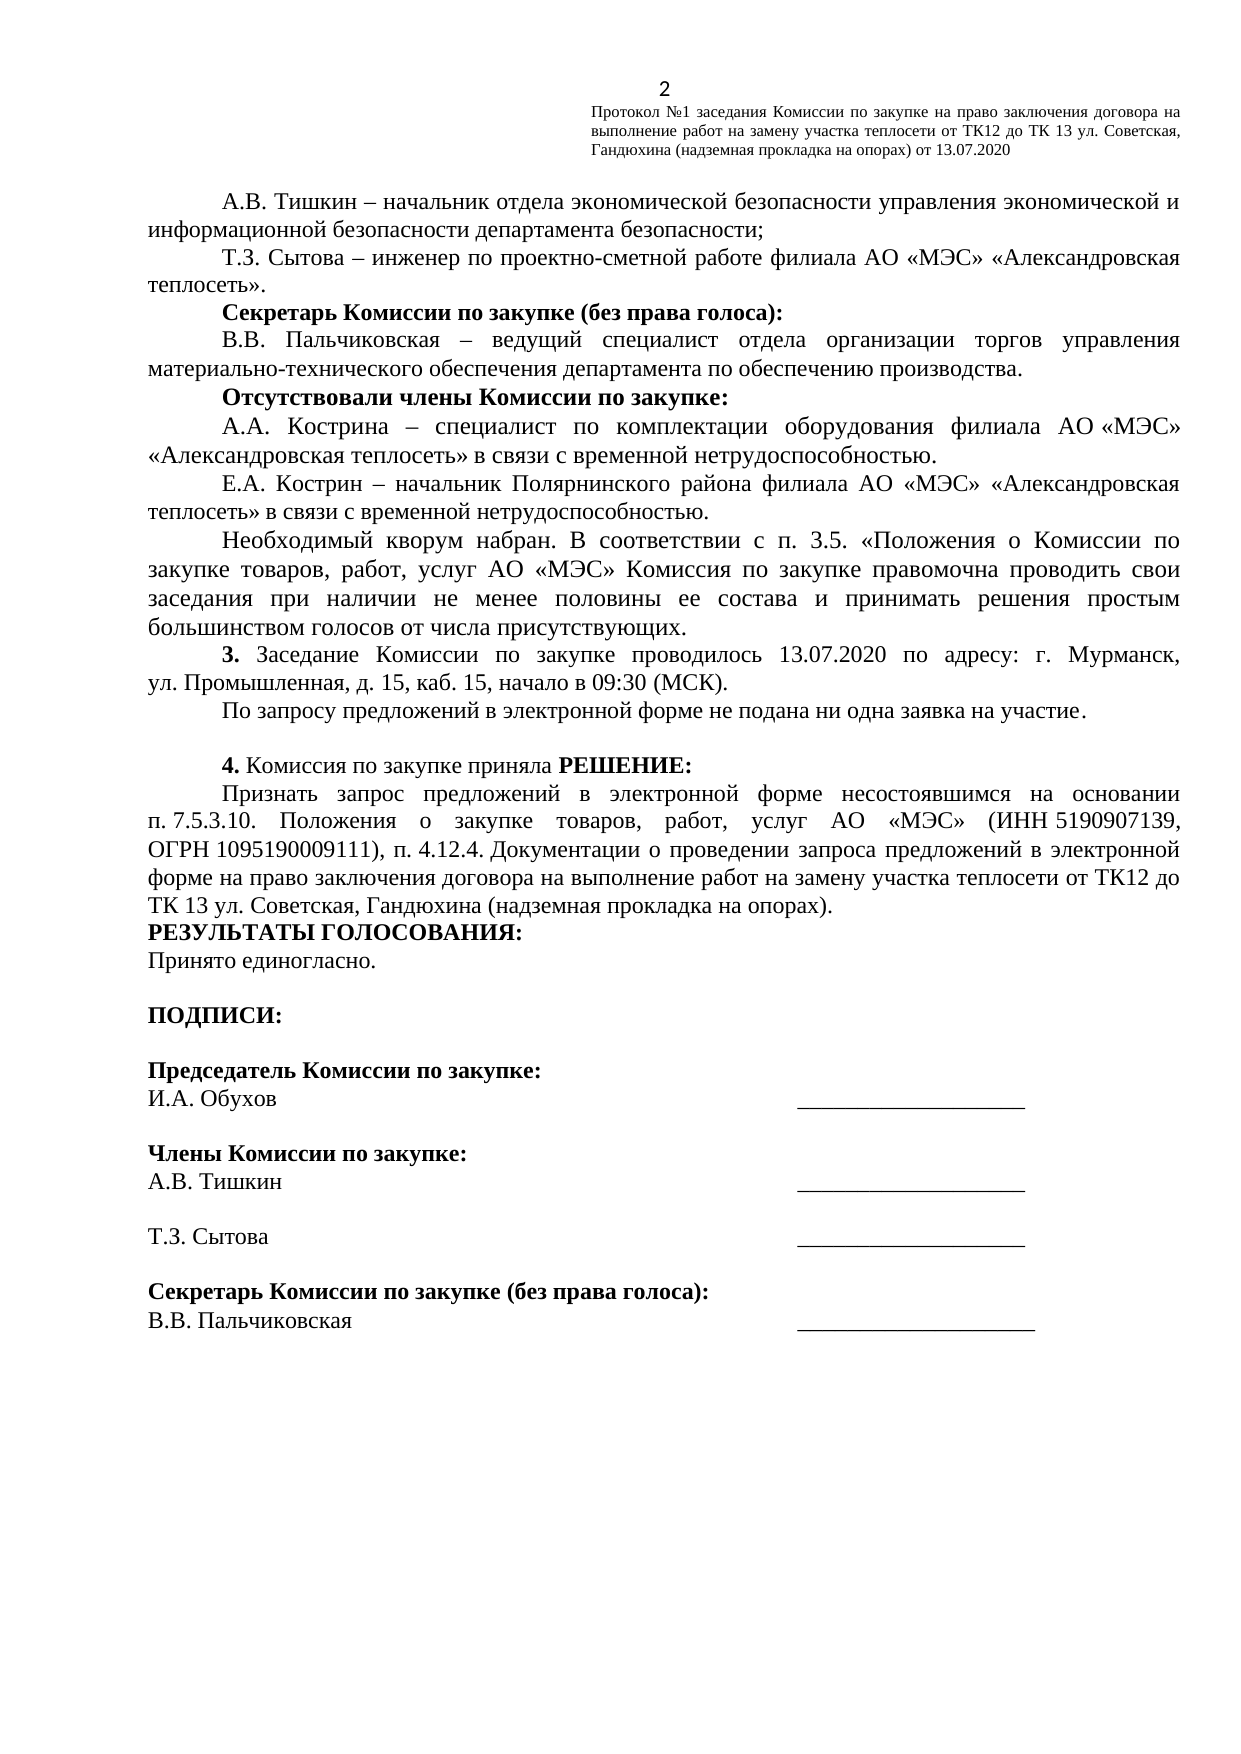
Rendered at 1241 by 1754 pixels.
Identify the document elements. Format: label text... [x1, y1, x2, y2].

text В.В. Пальчиковская ___________________ [148, 1305, 1181, 1333]
text Секретарь Комиссии по закупке (без права голоса): [148, 298, 1181, 325]
text В.В. Пальчиковская – ведущий специалист отдела организации торгов управления материально-технического обеспечения департамента по обеспечению производства. [148, 325, 1181, 382]
text 4. Комиссия по закупке приняла РЕШЕНИЕ: [148, 751, 1181, 778]
text ПОДПИСИ: [148, 1001, 1181, 1029]
text РЕЗУЛЬТАТЫ ГОЛОСОВАНИЯ: [148, 918, 1181, 946]
text А.В. Тишкин – начальник отдела экономической безопасности управления экономической и информационной безопасности департамента безопасности; [148, 187, 1181, 243]
text Секретарь Комиссии по закупке (без права голоса): [148, 1277, 1181, 1305]
text И.А. Обухов ___________________ [148, 1084, 1181, 1111]
text 3. Заседание Комиссии по закупке проводилось 13.07.2020 по адресу: г. Мурманск, ул. Промышленная, д. 15, каб. 15, начало в 09:30 (МСК). [148, 641, 1181, 696]
text Члены Комиссии по закупке: [148, 1139, 1181, 1167]
text Т.З. Сытова – инженер по проектно-сметной работе филиала АО «МЭС» «Александровская теплосеть». [148, 243, 1181, 298]
text Признать запрос предложений в электронной форме несостоявшимся на основании п. 7.5.3.10. Положения о закупке товаров, работ, услуг АО «МЭС» (ИНН 5190907139, ОГРН 1095190009111), п. 4.12.4. Документации о проведении запроса предложений в электронной форме на право заключения договора на выполнение работ на замену участка теплосети от ТК12 до ТК 13 ул. Советская, Гандюхина (надземная прокладка на опорах). [148, 778, 1181, 918]
text А.В. Тишкин ___________________ [148, 1167, 1181, 1194]
text Е.А. Кострин – начальник Полярнинского района филиала АО «МЭС» «Александровская теплосеть» в связи с временной нетрудоспособностью. [148, 469, 1181, 526]
text Необходимый кворум набран. В соответствии с п. 3.5. «Положения о Комиссии по закупке товаров, работ, услуг АО «МЭС» Комиссия по закупке правомочна проводить свои заседания при наличии не менее половины ее состава и принимать решения простым большинством голосов от числа присутствующих. [148, 526, 1181, 641]
text По запросу предложений в электронной форме не подана ни одна заявка на участие. [148, 696, 1181, 723]
text А.А. Кострина – специалист по комплектации оборудования филиала АО «МЭС» «Александровская теплосеть» в связи с временной нетрудоспособностью. [148, 411, 1181, 469]
text Председатель Комиссии по закупке: [148, 1056, 1181, 1084]
text Принято единогласно. [148, 946, 1181, 973]
text Т.З. Сытова ___________________ [148, 1222, 1181, 1249]
text Отсутствовали члены Комиссии по закупке: [148, 382, 1181, 411]
